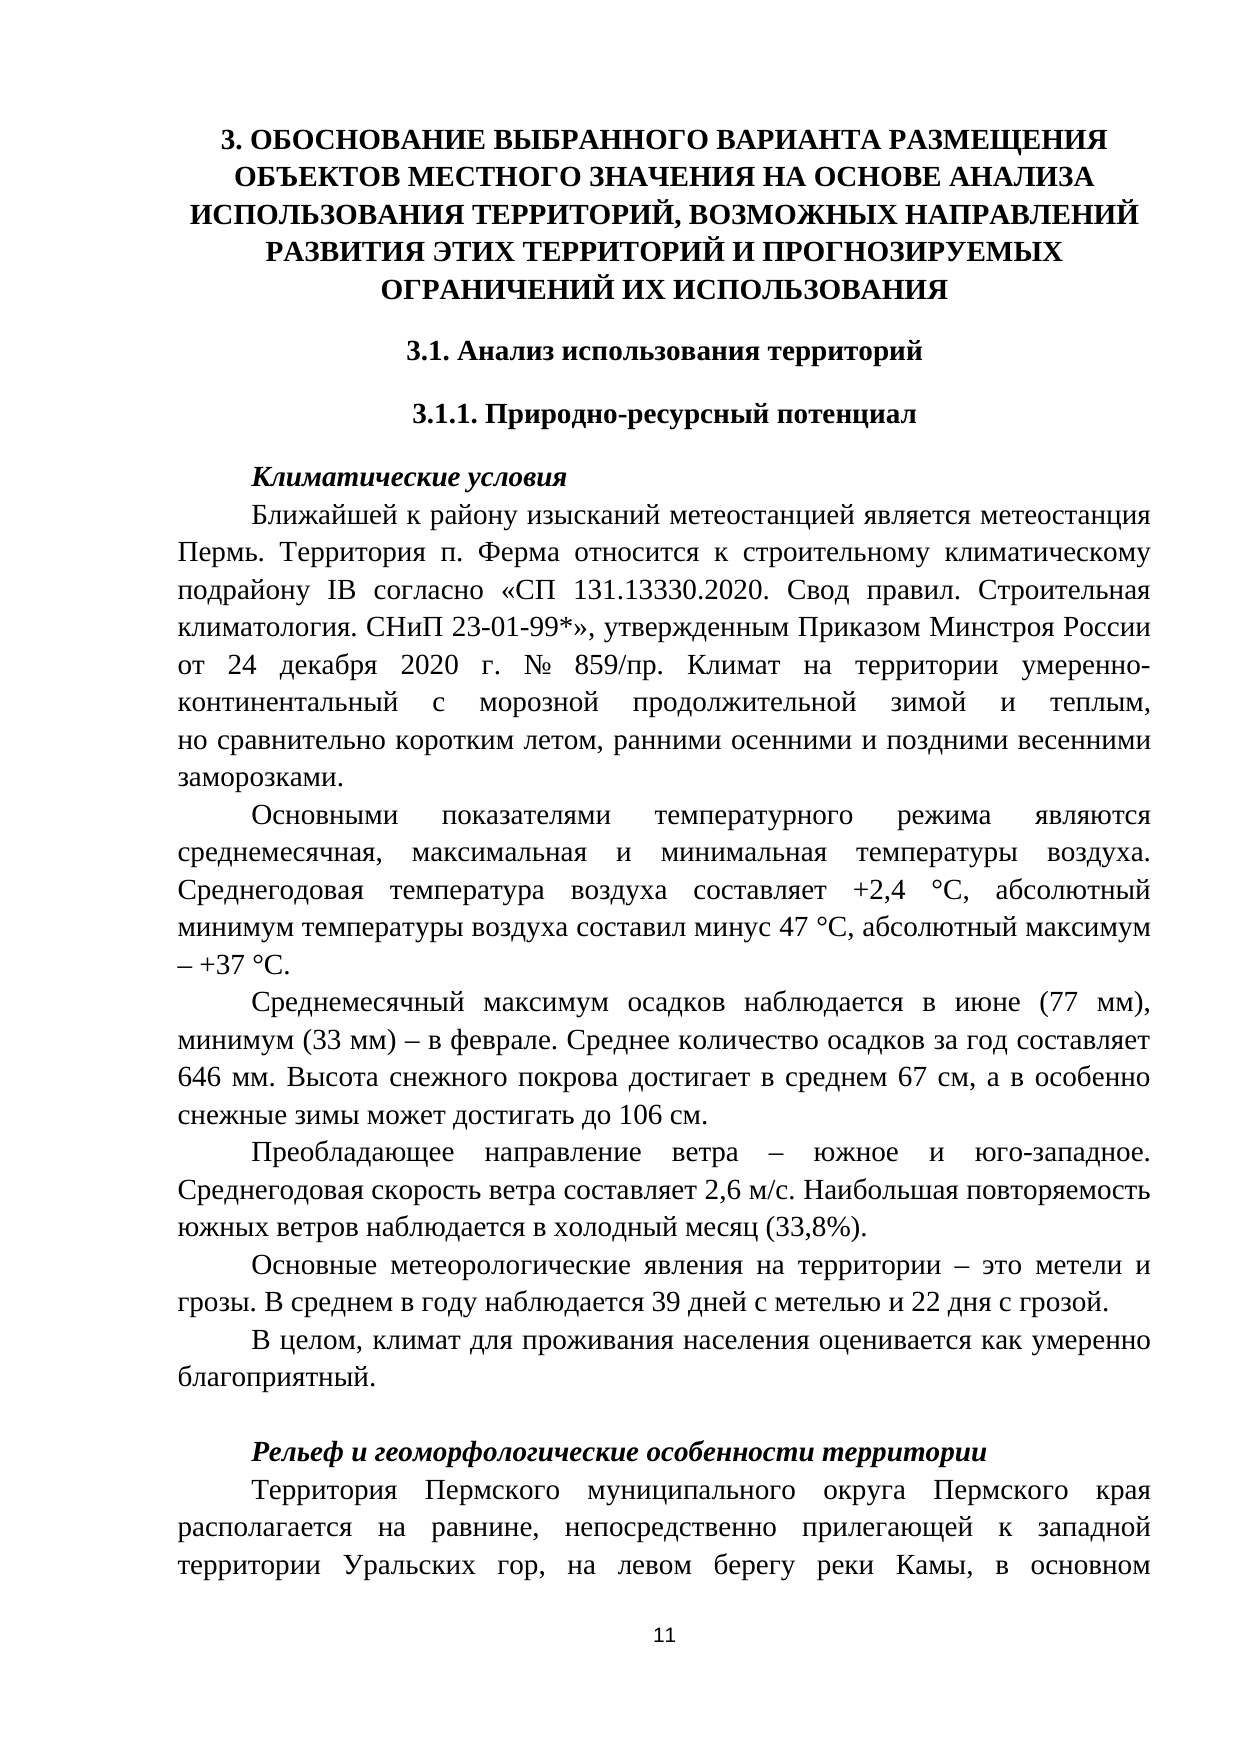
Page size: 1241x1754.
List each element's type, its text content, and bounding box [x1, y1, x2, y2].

text Рельеф и геоморфологические особенности территории [177, 1431, 1152, 1468]
text Климатические условия [177, 456, 1152, 493]
text Основными показателями температурного режима являются среднемесячная, максимальная и минимальная температуры воздуха. Среднегодовая температура воздуха составляет +2,4 °С, абсолютный минимум температуры воздуха составил минус 47 °С, абсолютный максимум – +37 °С. [177, 793, 1152, 981]
subtitle 3. ОБОСНОВАНИЕ ВЫБРАННОГО ВАРИАНТА РАЗМЕЩЕНИЯ ОБЪЕКТОВ МЕСТНОГО ЗНАЧЕНИЯ НА ОСНОВЕ АНАЛИЗА ИСПОЛЬЗОВАНИЯ ТЕРРИТОРИЙ, ВОЗМОЖНЫХ НАПРАВЛЕНИЙ РАЗВИТИЯ ЭТИХ ТЕРРИТОРИЙ И ПРОГНОЗИРУЕМЫХ ОГРАНИЧЕНИЙ ИХ ИСПОЛЬЗОВАНИЯ [177, 118, 1152, 306]
text Преобладающее направление ветра – южное и юго-западное. Среднегодовая скорость ветра составляет 2,6 м/с. Наибольшая повторяемость южных ветров наблюдается в холодный месяц (33,8%). [177, 1131, 1152, 1243]
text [177, 1468, 1152, 1581]
subtitle 3.1. Анализ использования территорий [177, 331, 1152, 368]
text В целом, климат для проживания населения оценивается как умеренно благоприятный. [177, 1318, 1152, 1393]
text Основные метеорологические явления на территории – это метели и грозы. В среднем в году наблюдается 39 дней с метелью и 22 дня с грозой. [177, 1243, 1152, 1318]
text Среднемесячный максимум осадков наблюдается в июне (77 мм), минимум (33 мм) – в феврале. Среднее количество осадков за год составляет 646 мм. Высота снежного покрова достигает в среднем 67 см, а в особенно снежные зимы может достигать до 106 см. [177, 981, 1152, 1131]
text Ближайшей к району изысканий метеостанцией является метеостанция Пермь. Территория п. Ферма относится к строительному климатическому подрайону IВ согласно «СП 131.13330.2020. Свод правил. Строительная климатология. СНиП 23-01-99*», утвержденным Приказом Минстроя России от 24 декабря 2020 г. № 859/пр. Климат на территории умеренно-континентальный с морозной продолжительной зимой и теплым, но сравнительно коротким летом, ранними осенними и поздними весенними заморозками. [177, 493, 1152, 793]
subtitle 3.1.1. Природно-ресурсный потенциал [177, 393, 1152, 431]
